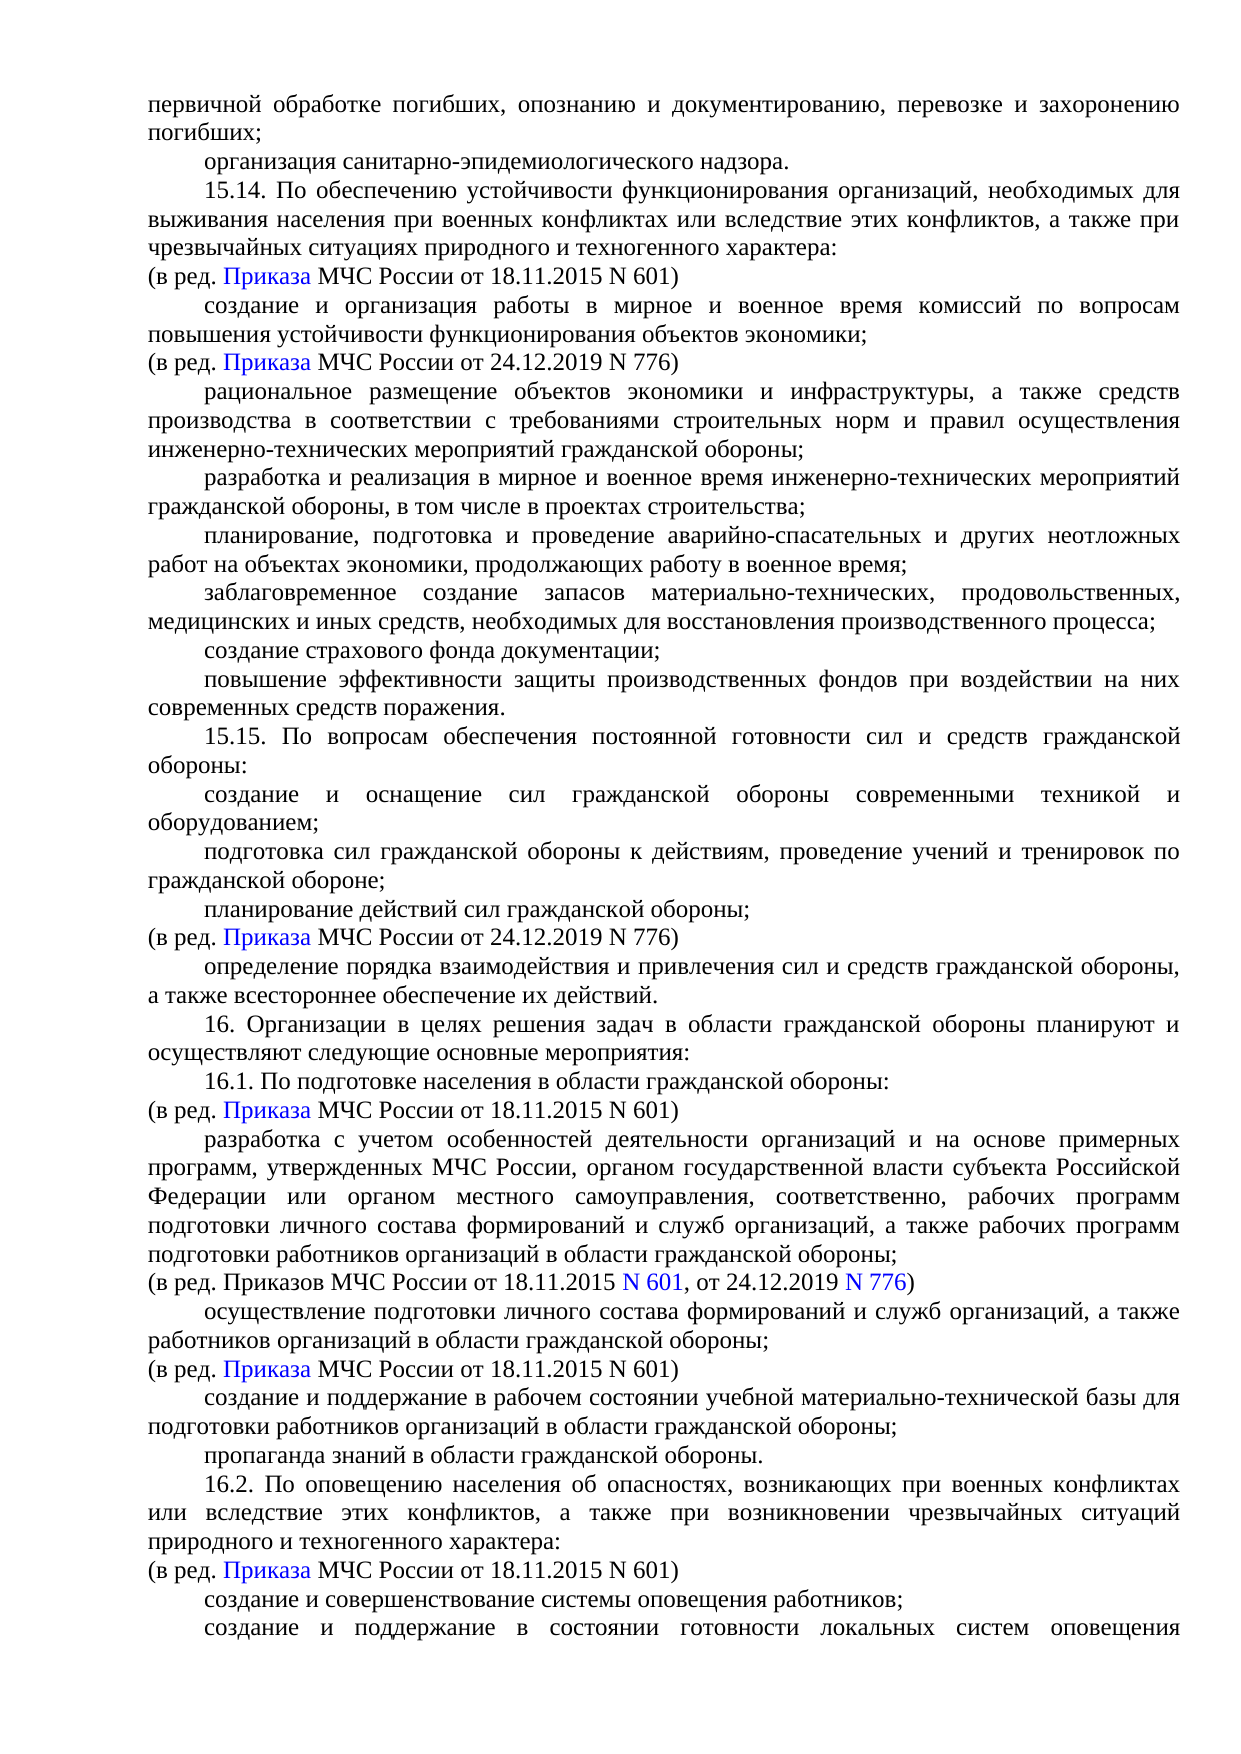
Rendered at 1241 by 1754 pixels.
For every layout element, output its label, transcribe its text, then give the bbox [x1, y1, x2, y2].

text планирование, подготовка и проведение аварийно-спасательных и других неотложных работ на объектах экономики, продолжающих работу в военное время; [148, 520, 1181, 577]
text создание и организация работы в мирное и военное время комиссий по вопросам повышения устойчивости функционирования объектов экономики; [148, 290, 1181, 347]
text (в ред. Приказа МЧС России от 18.11.2015 N 601) [148, 1354, 1181, 1382]
text 16. Организации в целях решения задач в области гражданской обороны планируют и осуществляют следующие основные мероприятия: [148, 1009, 1181, 1066]
text (в ред. Приказов МЧС России от 18.11.2015 N 601, от 24.12.2019 N 776) [148, 1267, 1181, 1296]
text 15.14. По обеспечению устойчивости функционирования организаций, необходимых для выживания населения при военных конфликтах или вследствие этих конфликтов, а также при чрезвычайных ситуациях природного и техногенного характера: [148, 175, 1181, 261]
text рациональное размещение объектов экономики и инфраструктуры, а также средств производства в соответствии с требованиями строительных норм и правил осуществления инженерно-технических мероприятий гражданской обороны; [148, 376, 1181, 462]
text (в ред. Приказа МЧС России от 18.11.2015 N 601) [148, 1555, 1181, 1584]
text создание и поддержание в рабочем состоянии учебной материально-технической базы для подготовки работников организаций в области гражданской обороны; [148, 1382, 1181, 1440]
text пропаганда знаний в области гражданской обороны. [148, 1440, 1181, 1469]
text 16.2. По оповещению населения об опасностях, возникающих при военных конфликтах или вследствие этих конфликтов, а также при возникновении чрезвычайных ситуаций природного и техногенного характера: [148, 1469, 1181, 1555]
text (в ред. Приказа МЧС России от 18.11.2015 N 601) [148, 261, 1181, 290]
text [148, 1612, 1181, 1641]
text разработка и реализация в мирное и военное время инженерно-технических мероприятий гражданской обороны, в том числе в проектах строительства; [148, 462, 1181, 520]
text (в ред. Приказа МЧС России от 18.11.2015 N 601) [148, 1095, 1181, 1124]
text разработка с учетом особенностей деятельности организаций и на основе примерных программ, утвержденных МЧС России, органом государственной власти субъекта Российской Федерации или органом местного самоуправления, соответственно, рабочих программ подготовки личного состава формирований и служб организаций, а также рабочих программ подготовки работников организаций в области гражданской обороны; [148, 1124, 1181, 1267]
text (в ред. Приказа МЧС России от 24.12.2019 N 776) [148, 347, 1181, 376]
text определение порядка взаимодействия и привлечения сил и средств гражданской обороны, а также всестороннее обеспечение их действий. [148, 951, 1181, 1009]
text создание и совершенствование системы оповещения работников; [148, 1584, 1181, 1612]
text осуществление подготовки личного состава формирований и служб организаций, а также работников организаций в области гражданской обороны; [148, 1296, 1181, 1354]
text (в ред. Приказа МЧС России от 24.12.2019 N 776) [148, 922, 1181, 951]
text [148, 89, 1181, 146]
text 16.1. По подготовке населения в области гражданской обороны: [148, 1066, 1181, 1095]
text подготовка сил гражданской обороны к действиям, проведение учений и тренировок по гражданской обороне; [148, 836, 1181, 894]
text создание и оснащение сил гражданской обороны современными техникой и оборудованием; [148, 779, 1181, 836]
text создание страхового фонда документации; [148, 635, 1181, 664]
text планирование действий сил гражданской обороны; [148, 894, 1181, 922]
text 15.15. По вопросам обеспечения постоянной готовности сил и средств гражданской обороны: [148, 721, 1181, 779]
text заблаговременное создание запасов материально-технических, продовольственных, медицинских и иных средств, необходимых для восстановления производственного процесса; [148, 577, 1181, 635]
text организация санитарно-эпидемиологического надзора. [148, 146, 1181, 175]
text повышение эффективности защиты производственных фондов при воздействии на них современных средств поражения. [148, 664, 1181, 721]
